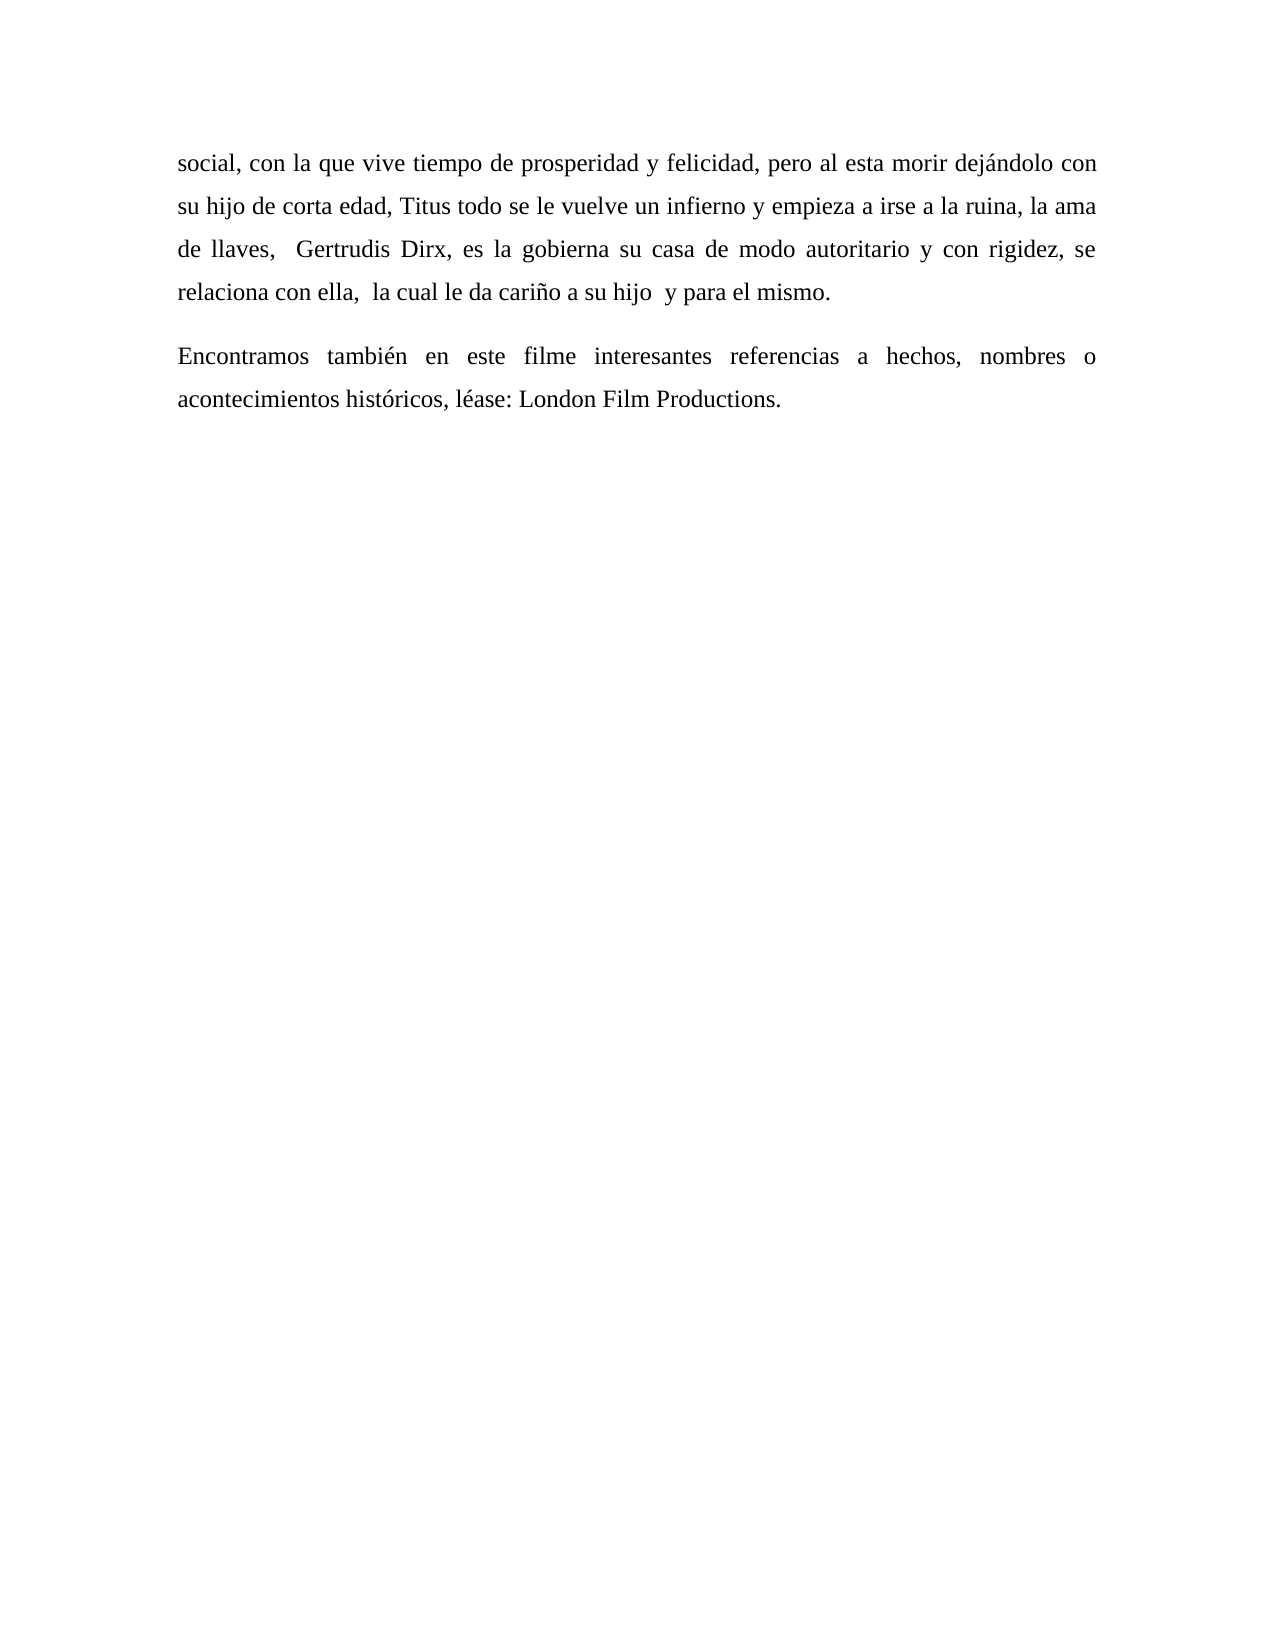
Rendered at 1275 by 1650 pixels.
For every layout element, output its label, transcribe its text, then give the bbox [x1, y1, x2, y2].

text Encontramos también en este filme interesantes referencias a hechos, nombres o acontecimientos históricos, léase: London Film Productions. [177, 341, 1098, 413]
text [177, 148, 1098, 306]
